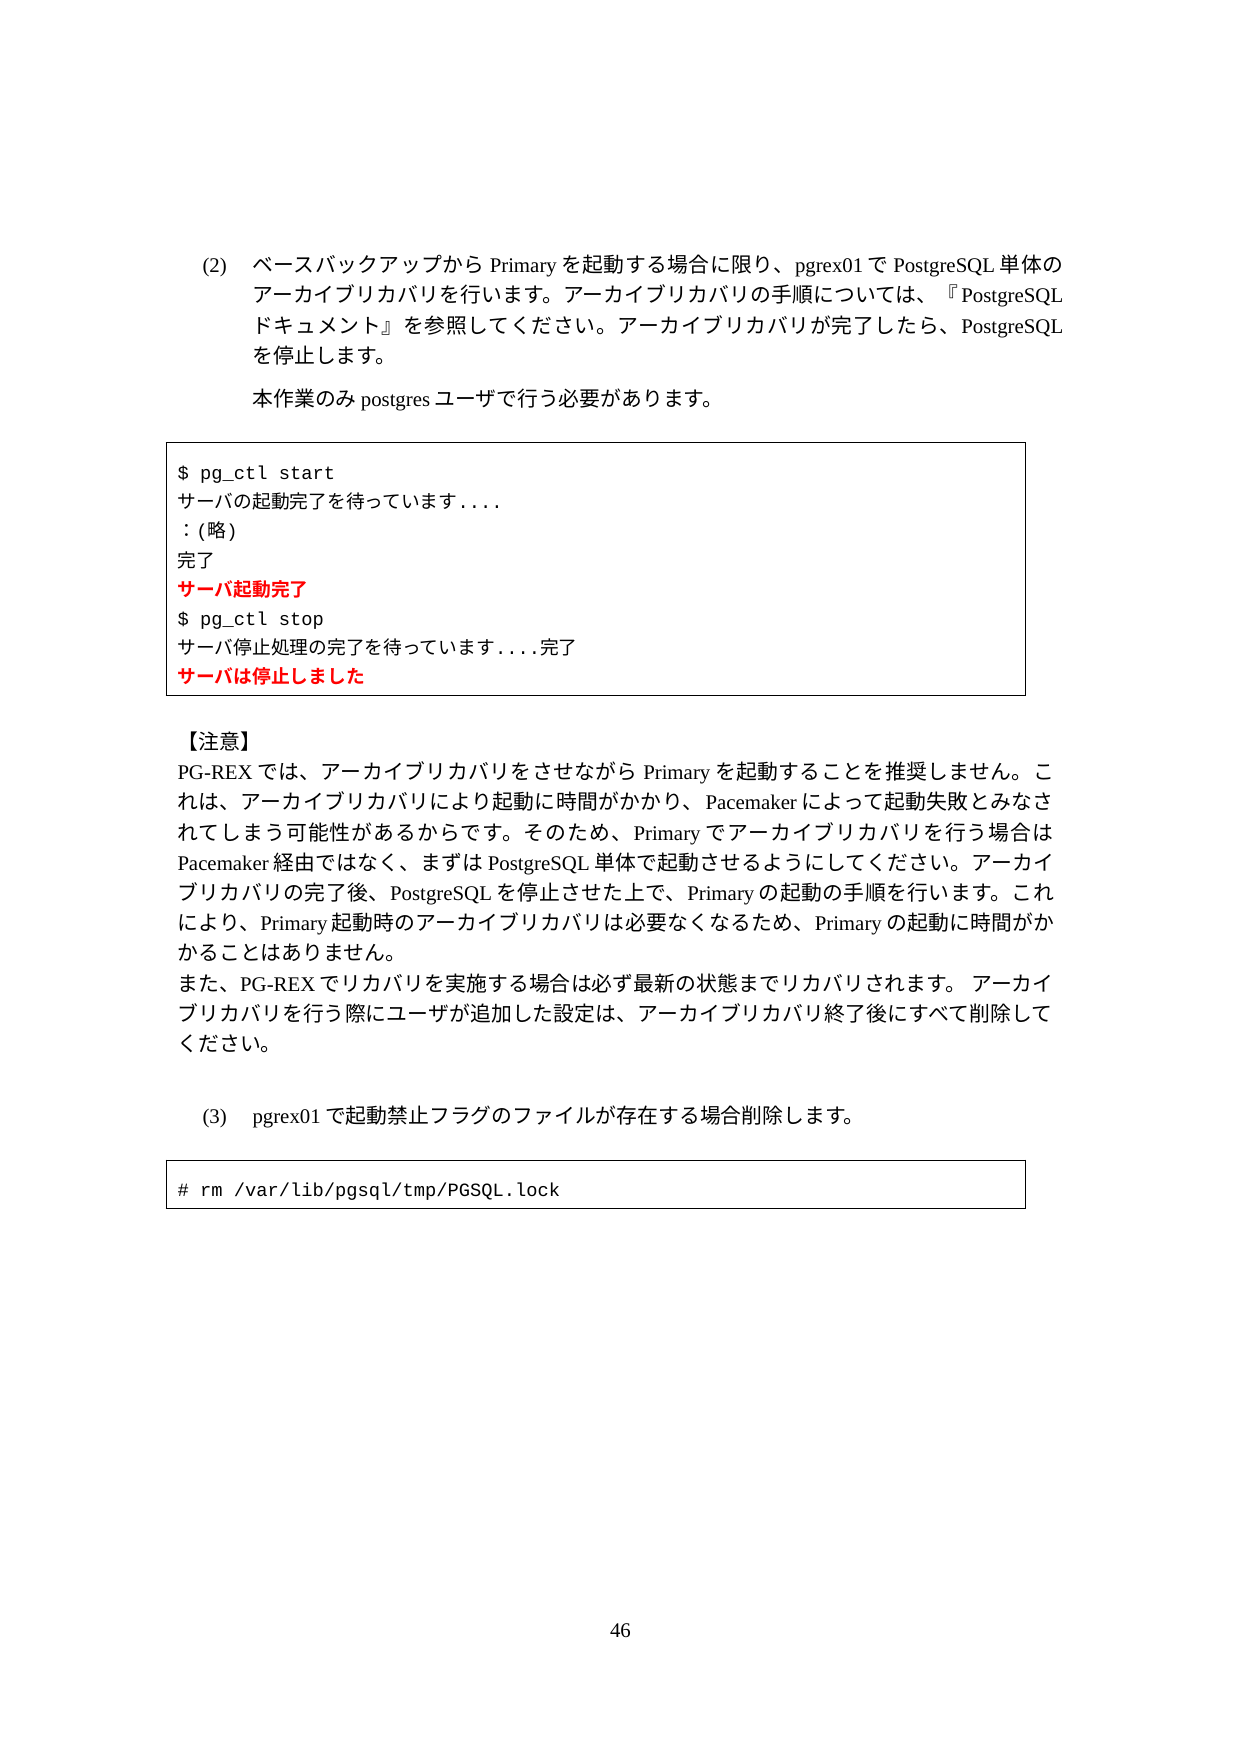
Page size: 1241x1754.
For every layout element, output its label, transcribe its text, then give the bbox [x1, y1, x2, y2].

list 本作業のみpostgresユーザで行う必要があります。 [202, 382, 1063, 412]
list pgrex01で起動禁止フラグのファイルが存在する場合削除します。 [202, 1099, 1063, 1129]
table_header # rm /var/lib/pgsql/tmp/PGSQL.lock [167, 1161, 1025, 1208]
text 【注意】 [177, 725, 1054, 755]
text また、PG-REXでリカバリを実施する場合は必ず最新の状態までリカバリされます。 アーカイブリカバリを行う際にユーザが追加した設定は、アーカイブリカバリ終了後にすべて削除してください。 [177, 967, 1054, 1057]
table_header $ pg_ctl start サーバの起動完了を待っています.... ：(略) 完了 サーバ起動完了 $ pg_ctl stop サーバ停止処理の完了を待っています....完了 サーバは停止しました [167, 443, 1025, 695]
list ベースバックアップからPrimaryを起動する場合に限り、pgrex01でPostgreSQL単体のアーカイブリカバリを行います。アーカイブリカバリの手順については、『PostgreSQLドキュメント』を参照してください。アーカイブリカバリが完了したら、PostgreSQLを停止します。 [202, 248, 1063, 369]
text PG-REXでは、アーカイブリカバリをさせながらPrimaryを起動することを推奨しません。これは、アーカイブリカバリにより起動に時間がかかり、Pacemakerによって起動失敗とみなされてしまう可能性があるからです。そのため、Primaryでアーカイブリカバリを行う場合は、Pacemaker経由ではなく、まずはPostgreSQL単体で起動させるようにしてください。アーカイブリカバリの完了後、PostgreSQLを停止させた上で、Primaryの起動の手順を行います。これにより、Primary起動時のアーカイブリカバリは必要なくなるため、Primaryの起動に時間がかかることはありません。 [177, 755, 1054, 967]
